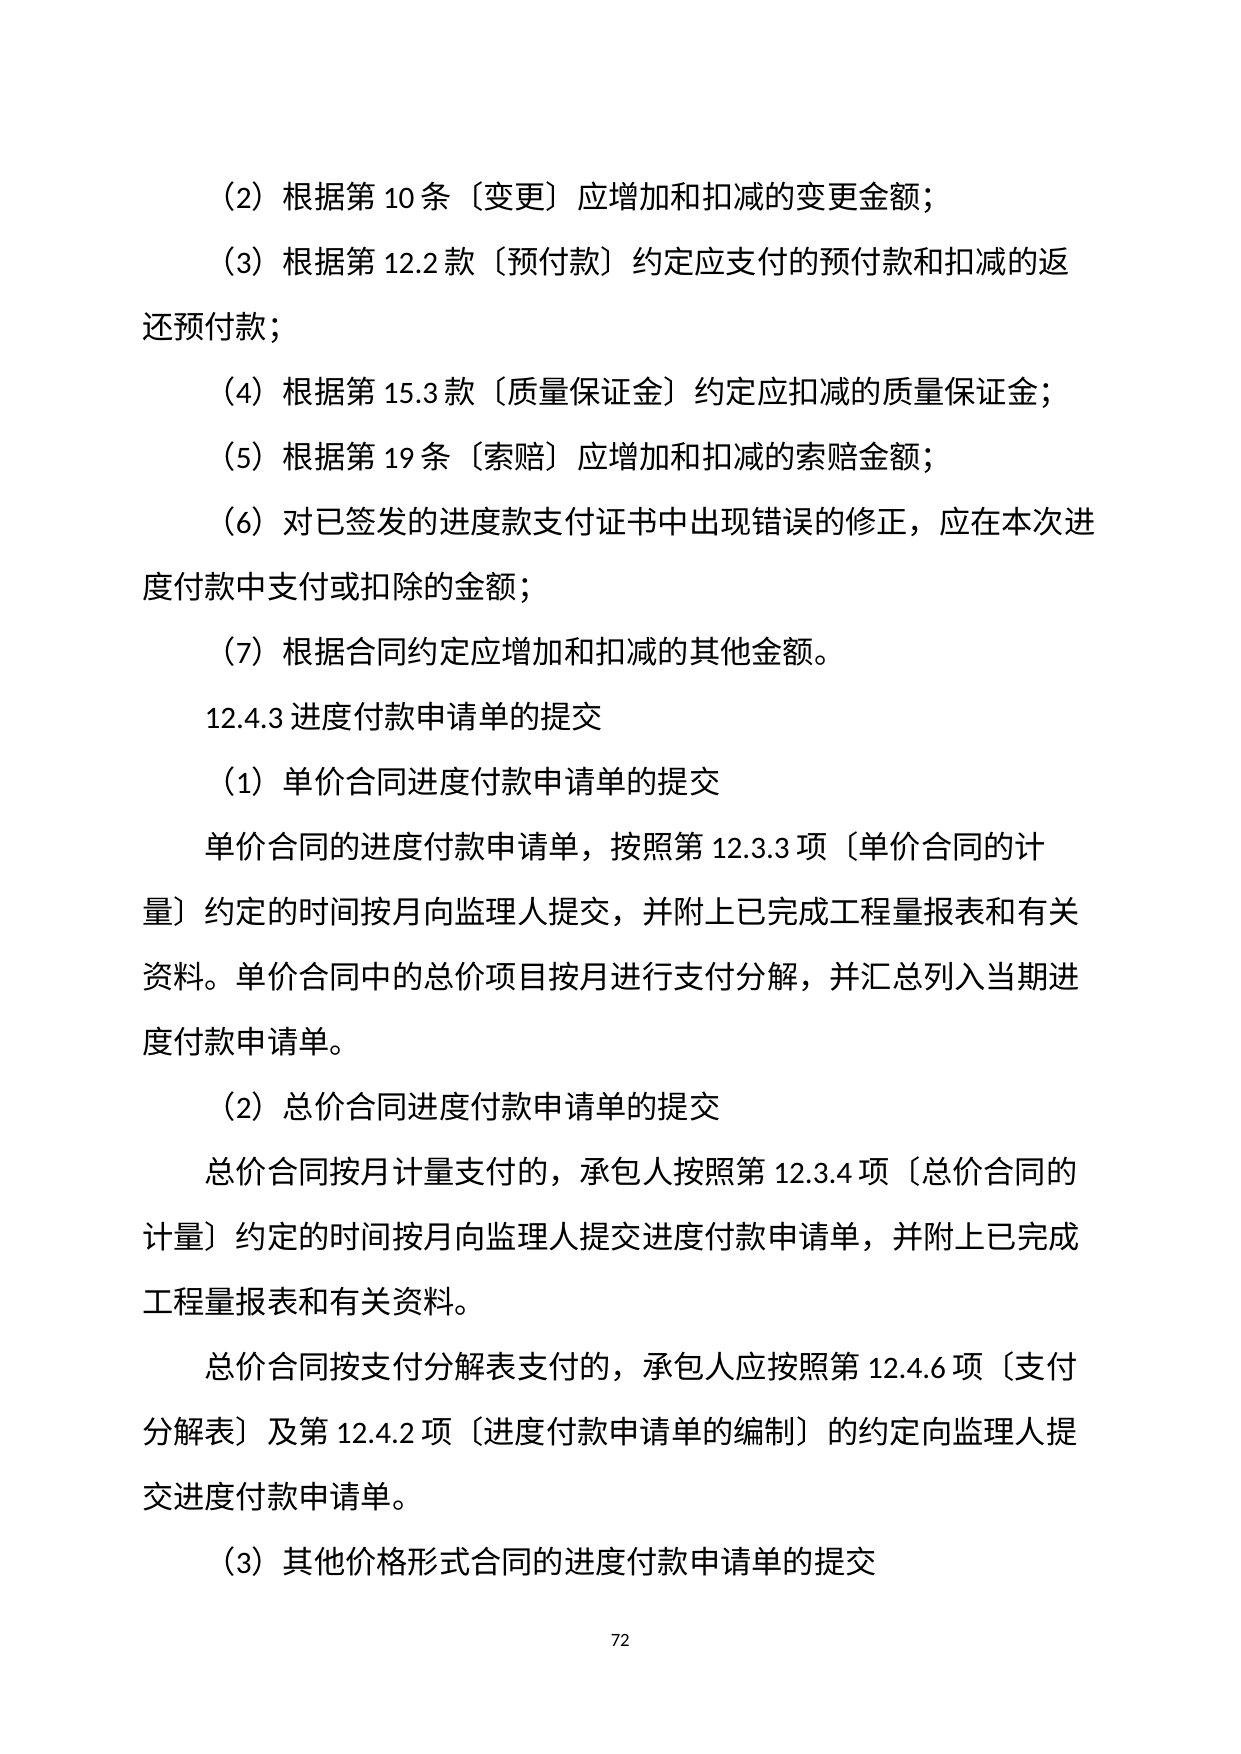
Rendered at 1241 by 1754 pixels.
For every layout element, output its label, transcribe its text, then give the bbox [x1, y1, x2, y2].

text （3）其他价格形式合同的进度付款申请单的提交 [142, 1527, 1098, 1592]
text （6）对已签发的进度款支付证书中出现错误的修正，应在本次进度付款中支付或扣除的金额； [142, 487, 1098, 617]
text 总价合同按月计量支付的，承包人按照第12.3.4项〔总价合同的计量〕约定的时间按月向监理人提交进度付款申请单，并附上已完成工程量报表和有关资料。 [142, 1137, 1098, 1332]
text 总价合同按支付分解表支付的，承包人应按照第12.4.6项〔支付分解表〕及第12.4.2项〔进度付款申请单的编制〕的约定向监理人提交进度付款申请单。 [142, 1332, 1098, 1527]
text （4）根据第15.3款〔质量保证金〕约定应扣减的质量保证金； [142, 357, 1098, 422]
text （2）根据第10条〔变更〕应增加和扣减的变更金额； [142, 162, 1098, 227]
text 单价合同的进度付款申请单，按照第12.3.3项〔单价合同的计量〕约定的时间按月向监理人提交，并附上已完成工程量报表和有关资料。单价合同中的总价项目按月进行支付分解，并汇总列入当期进度付款申请单。 [142, 812, 1098, 1072]
text （3）根据第12.2款〔预付款〕约定应支付的预付款和扣减的返还预付款； [142, 227, 1098, 357]
text （7）根据合同约定应增加和扣减的其他金额。 [142, 617, 1098, 682]
text （5）根据第19条〔索赔〕应增加和扣减的索赔金额； [142, 422, 1098, 487]
text （1）单价合同进度付款申请单的提交 [142, 747, 1098, 812]
text （2）总价合同进度付款申请单的提交 [142, 1072, 1098, 1137]
text 12.4.3 进度付款申请单的提交 [142, 682, 1098, 747]
